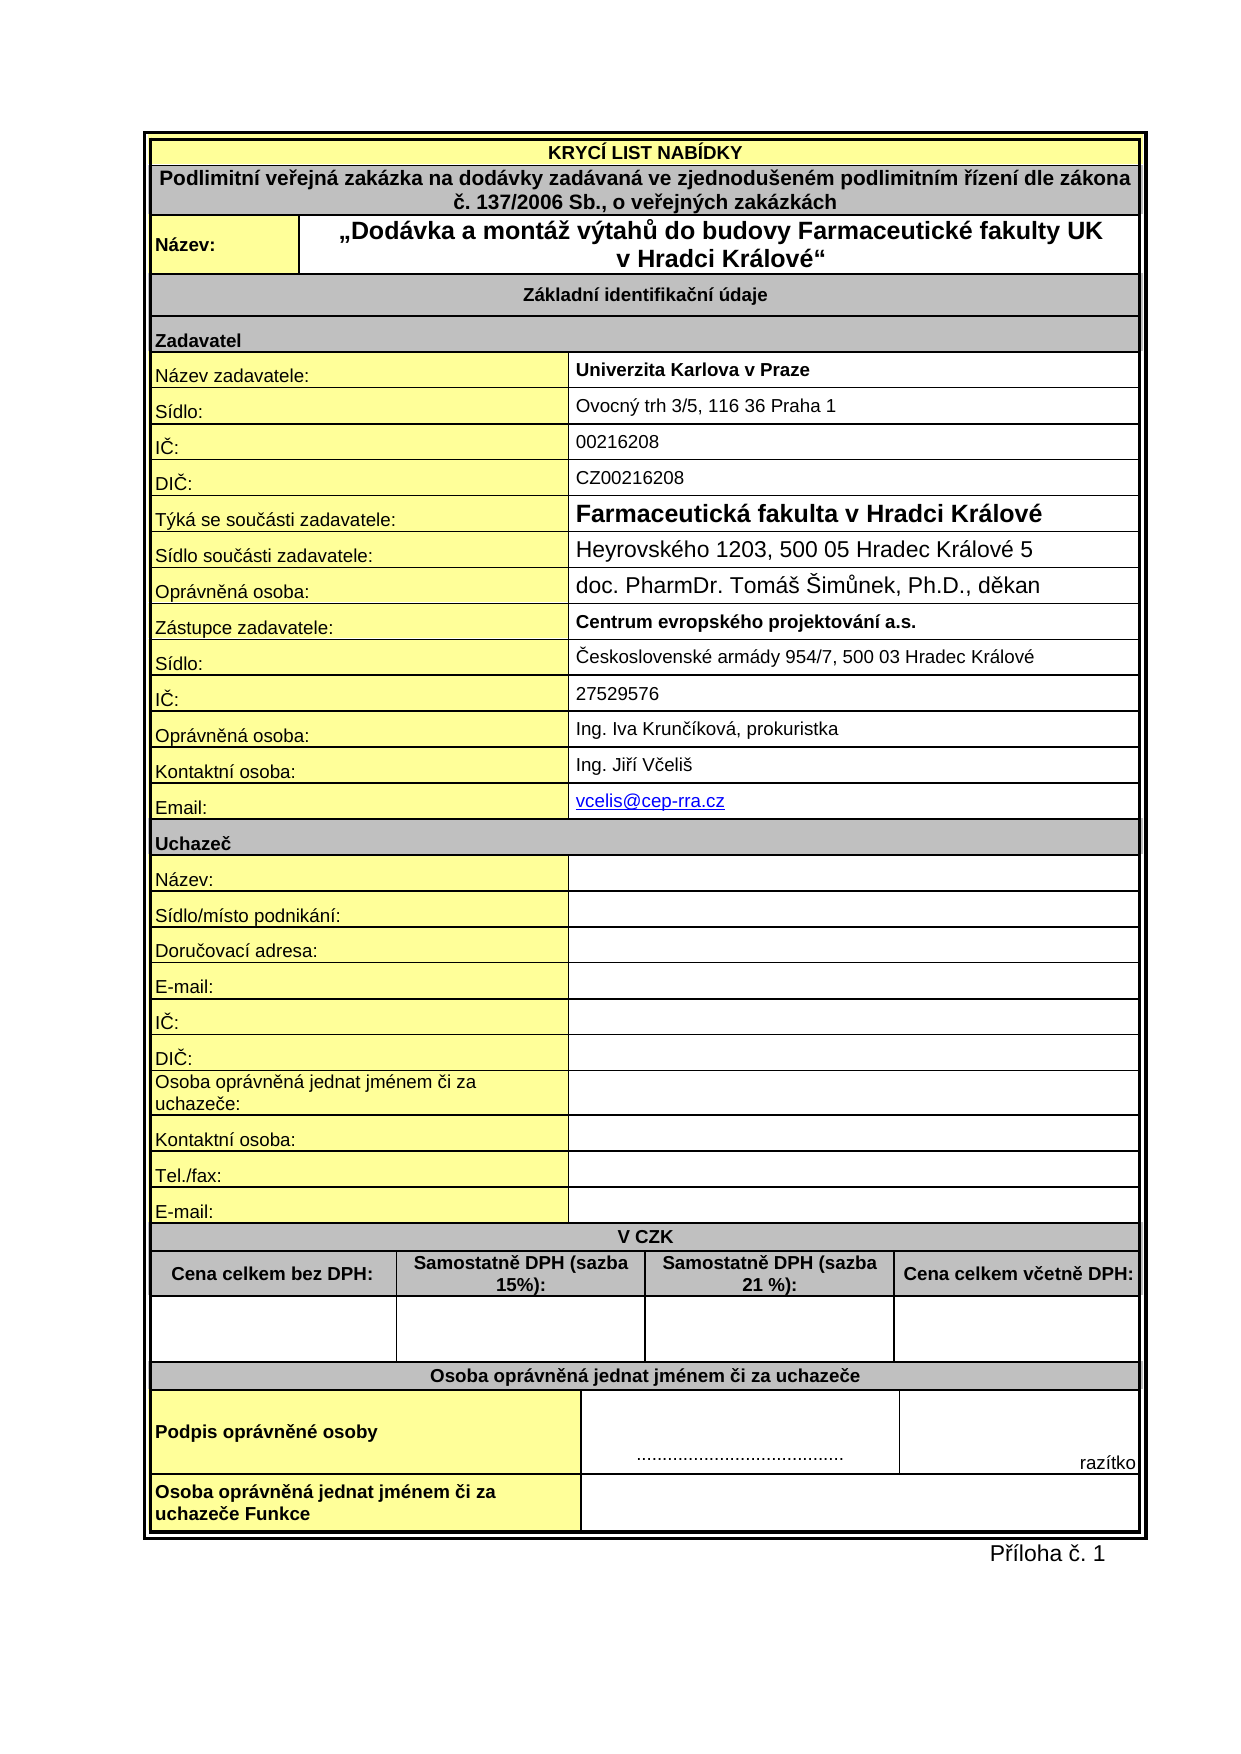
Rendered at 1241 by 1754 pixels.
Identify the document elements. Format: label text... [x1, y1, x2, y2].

table_cell [152, 1297, 396, 1361]
table_cell vcelis@cep-rra.cz [569, 784, 1138, 818]
table_cell [569, 856, 1138, 890]
table_cell Farmaceutická fakulta v Hradci Králové [569, 496, 1138, 531]
table_cell DIČ: [152, 1035, 568, 1070]
table_cell Univerzita Karlova v Praze [569, 353, 1138, 387]
table_cell Doručovací adresa: [152, 928, 568, 962]
table_cell Cena celkem bez DPH: [152, 1252, 396, 1295]
table_cell Samostatně DPH (sazba 15%): [397, 1252, 644, 1295]
table_cell Sídlo: [152, 388, 568, 423]
table_cell Název: [152, 856, 568, 890]
table_cell Samostatně DPH (sazba 21 %): [646, 1252, 893, 1295]
table_cell Podpis oprávněné osoby [152, 1391, 580, 1473]
table_cell DIČ: [152, 460, 568, 495]
table_cell [569, 892, 1138, 926]
table_cell Centrum evropského projektování a.s. [569, 604, 1138, 638]
table_cell Ovocný trh 3/5, 116 36 Praha 1 [569, 388, 1138, 423]
table_cell Sídlo součásti zadavatele: [152, 532, 568, 567]
table_cell [569, 1000, 1138, 1034]
table_cell ........................................ [582, 1391, 899, 1473]
table_header KRYCÍ LIST NABÍDKY [148, 134, 1143, 164]
table_cell Československé armády 954/7, 500 03 Hradec Králové [569, 640, 1138, 674]
table_cell [569, 1188, 1138, 1222]
table_cell IČ: [152, 676, 568, 710]
table_cell E-mail: [152, 963, 568, 998]
table_cell E-mail: [152, 1188, 568, 1222]
table_cell Zástupce zadavatele: [152, 604, 568, 638]
table_cell [569, 963, 1138, 998]
table_cell Název zadavatele: [152, 353, 568, 387]
table_cell [569, 1071, 1138, 1114]
table_cell [569, 1116, 1138, 1150]
table_cell Základní identifikační údaje [152, 275, 1138, 315]
table_cell [397, 1297, 644, 1361]
table_cell „Dodávka a montáž výtahů do budovy Farmaceutické fakulty UK v Hradci Králové“ [300, 216, 1138, 273]
table_cell Kontaktní osoba: [152, 748, 568, 782]
table_cell Oprávněná osoba: [152, 712, 568, 746]
table_cell [569, 928, 1138, 962]
table_cell Týká se součásti zadavatele: [152, 496, 568, 531]
table_cell Ing. Jiří Včeliš [569, 748, 1138, 782]
table_cell [646, 1297, 893, 1361]
table_cell IČ: [152, 1000, 568, 1034]
table_cell V CZK [152, 1224, 1138, 1250]
table_cell Tel./fax: [152, 1152, 568, 1186]
table_cell Sídlo/místo podnikání: [152, 892, 568, 926]
table_cell Kontaktní osoba: [152, 1116, 568, 1150]
text Příloha č. 1 [148, 1540, 1137, 1566]
table_cell Oprávněná osoba: [152, 568, 568, 602]
table_cell Zadavatel [152, 317, 1138, 351]
table_cell Ing. Iva Krunčíková, prokuristka [569, 712, 1138, 746]
table_cell Uchazeč [152, 820, 1138, 854]
table_cell Osoba oprávněná jednat jménem či za uchazeče Funkce [152, 1475, 580, 1530]
table_cell Email: [152, 784, 568, 818]
table_cell [569, 1035, 1138, 1070]
table_cell [582, 1475, 1138, 1530]
table_cell IČ: [152, 425, 568, 459]
table_cell Název: [152, 216, 298, 273]
table_cell Heyrovského 1203, 500 05 Hradec Králové 5 [569, 532, 1138, 567]
table_cell Podlimitní veřejná zakázka na dodávky zadávaná ve zjednodušeném podlimitním řízení dle zákona č. 137/2006 Sb., o veřejných zakázkách [152, 166, 1138, 214]
table_cell [895, 1297, 1138, 1361]
table_cell 27529576 [569, 676, 1138, 710]
table_cell Sídlo: [152, 640, 568, 674]
table_cell 00216208 [569, 425, 1138, 459]
table_cell Osoba oprávněná jednat jménem či za uchazeče: [152, 1071, 568, 1114]
table_cell razítko [900, 1391, 1138, 1473]
table_cell Cena celkem včetně DPH: [895, 1252, 1138, 1295]
table_cell [569, 1152, 1138, 1186]
table_cell Osoba oprávněná jednat jménem či za uchazeče [152, 1363, 1138, 1389]
table_cell CZ00216208 [569, 460, 1138, 495]
table_cell doc. PharmDr. Tomáš Šimůnek, Ph.D., děkan [569, 568, 1138, 602]
